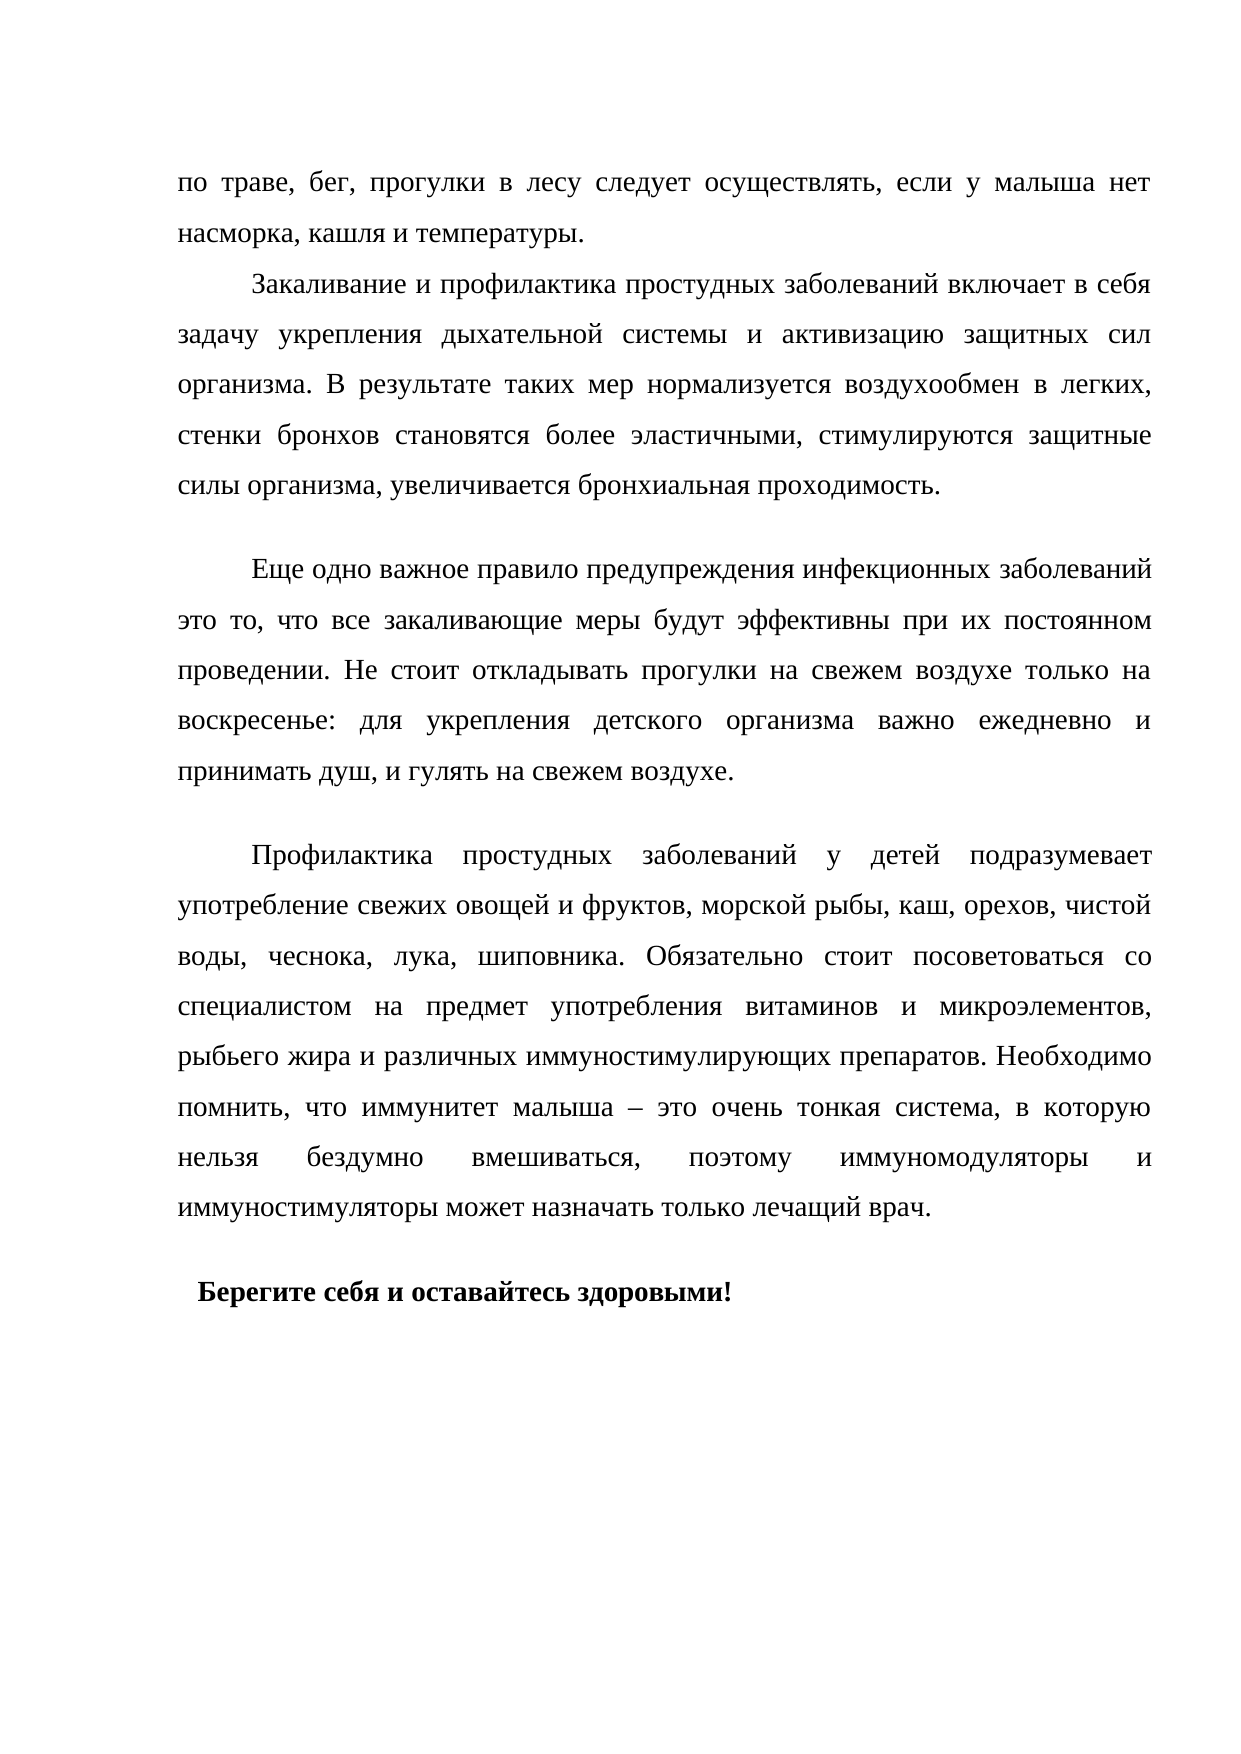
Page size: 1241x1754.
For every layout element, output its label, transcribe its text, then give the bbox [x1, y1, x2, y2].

text Еще одно важное правило предупреждения инфекционных заболеваний это то, что все закаливающие меры будут эффективны при их постоянном проведении. Не стоит откладывать прогулки на свежем воздухе только на воскресенье: для укрепления детского организма важно ежедневно и принимать душ, и гулять на свежем воздухе. [177, 551, 1152, 786]
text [177, 164, 1152, 249]
text Закаливание и профилактика простудных заболеваний включает в себя задачу укрепления дыхательной системы и активизацию защитных сил организма. В результате таких мер нормализуется воздухообмен в легких, стенки бронхов становятся более эластичными, стимулируются защитные силы организма, увеличивается бронхиальная проходимость. [177, 266, 1152, 501]
text Профилактика простудных заболеваний у детей подразумевает употребление свежих овощей и фруктов, морской рыбы, каш, орехов, чистой воды, чеснока, лука, шиповника. Обязательно стоит посоветоваться со специалистом на предмет употребления витаминов и микроэлементов, рыбьего жира и различных иммуностимулирующих препаратов. Необходимо помнить, что иммунитет малыша – это очень тонкая система, в которую нельзя бездумно вмешиваться, поэтому иммуномодуляторы и иммуностимуляторы может назначать только лечащий врач. [177, 837, 1153, 1223]
text Берегите себя и оставайтесь здоровыми! [197, 1274, 1163, 1307]
